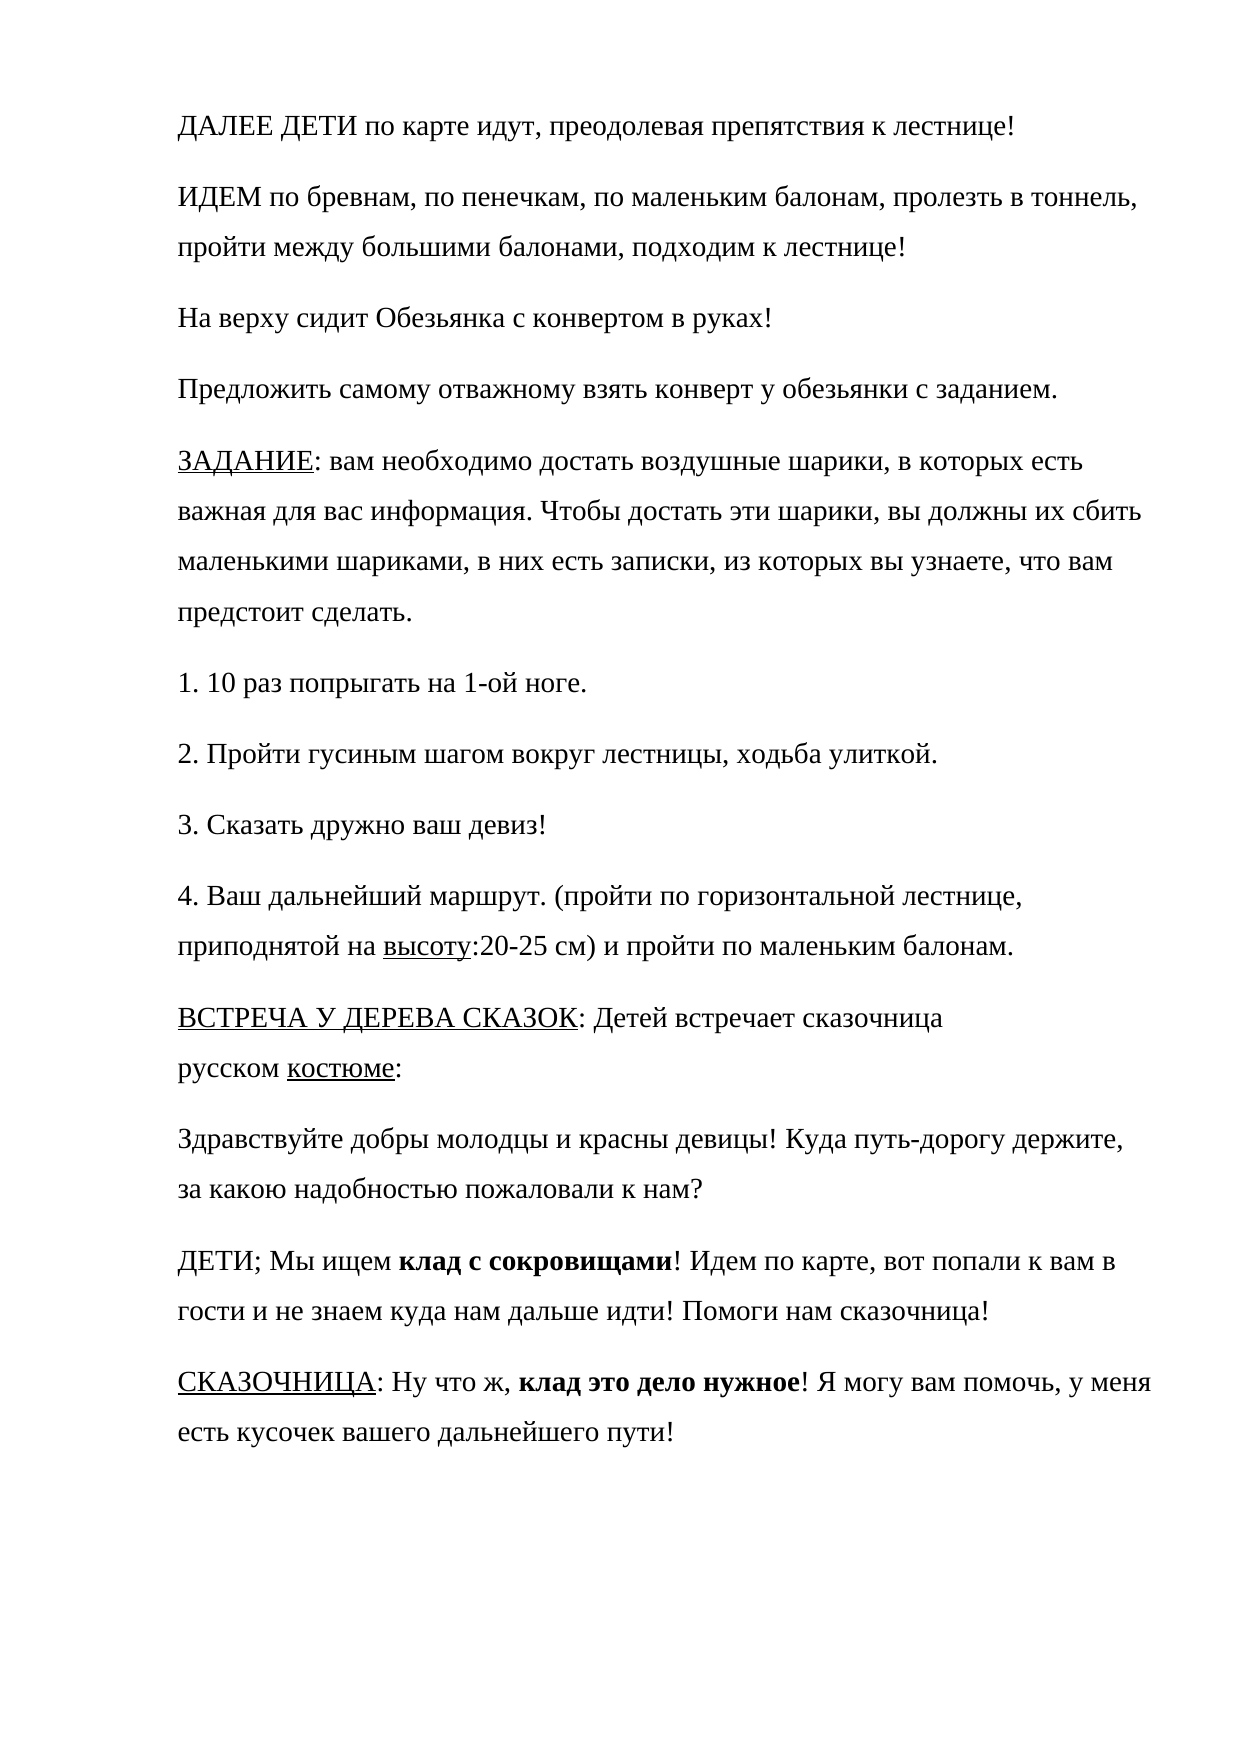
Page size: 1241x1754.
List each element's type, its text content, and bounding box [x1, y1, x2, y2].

text СКАЗОЧНИЦА: Ну что ж, клад это дело нужное! Я могу вам помочь, у меня есть кусочек вашего дальнейшего пути! [177, 1364, 1152, 1448]
text 4. Ваш дальнейший маршрут. (пройти по горизонтальной лестнице, приподнятой на высоту:20-25 см) и пройти по маленьким балонам. [177, 878, 1152, 962]
text ВСТРЕЧА У ДЕРЕВА СКАЗОК: Детей встречает сказочница русском костюме: [177, 1000, 1152, 1083]
text 3. Сказать дружно ваш девиз! [177, 807, 1152, 841]
text ИДЕМ по бревнам, по пенечкам, по маленьким балонам, пролезть в тоннель, пройти между большими балонами, подходим к лестнице! [177, 179, 1152, 263]
text Здравствуйте добры молодцы и красны девицы! Куда путь-дорогу держите, за какою надобностью пожаловали к нам? [177, 1121, 1152, 1205]
text 1. 10 раз попрыгать на 1-ой ноге. [177, 665, 1152, 698]
text Предложить самому отважному взять конверт у обезьянки с заданием. [177, 372, 1152, 405]
text ДАЛЕЕ ДЕТИ по карте идут, преодолевая препятствия к лестнице! [177, 108, 1152, 141]
text ДЕТИ; Мы ищем клад с сокровищами! Идем по карте, вот попали к вам в гости и не знаем куда нам дальше идти! Помоги нам сказочница! [177, 1243, 1152, 1326]
text ЗАДАНИЕ: вам необходимо достать воздушные шарики, в которых есть важная для вас информация. Чтобы достать эти шарики, вы должны их сбить маленькими шариками, в них есть записки, из которых вы узнаете, что вам предстоит сделать. [177, 443, 1152, 627]
text 2. Пройти гусиным шагом вокруг лестницы, ходьба улиткой. [177, 736, 1152, 769]
text На верху сидит Обезьянка с конвертом в руках! [177, 300, 1152, 334]
